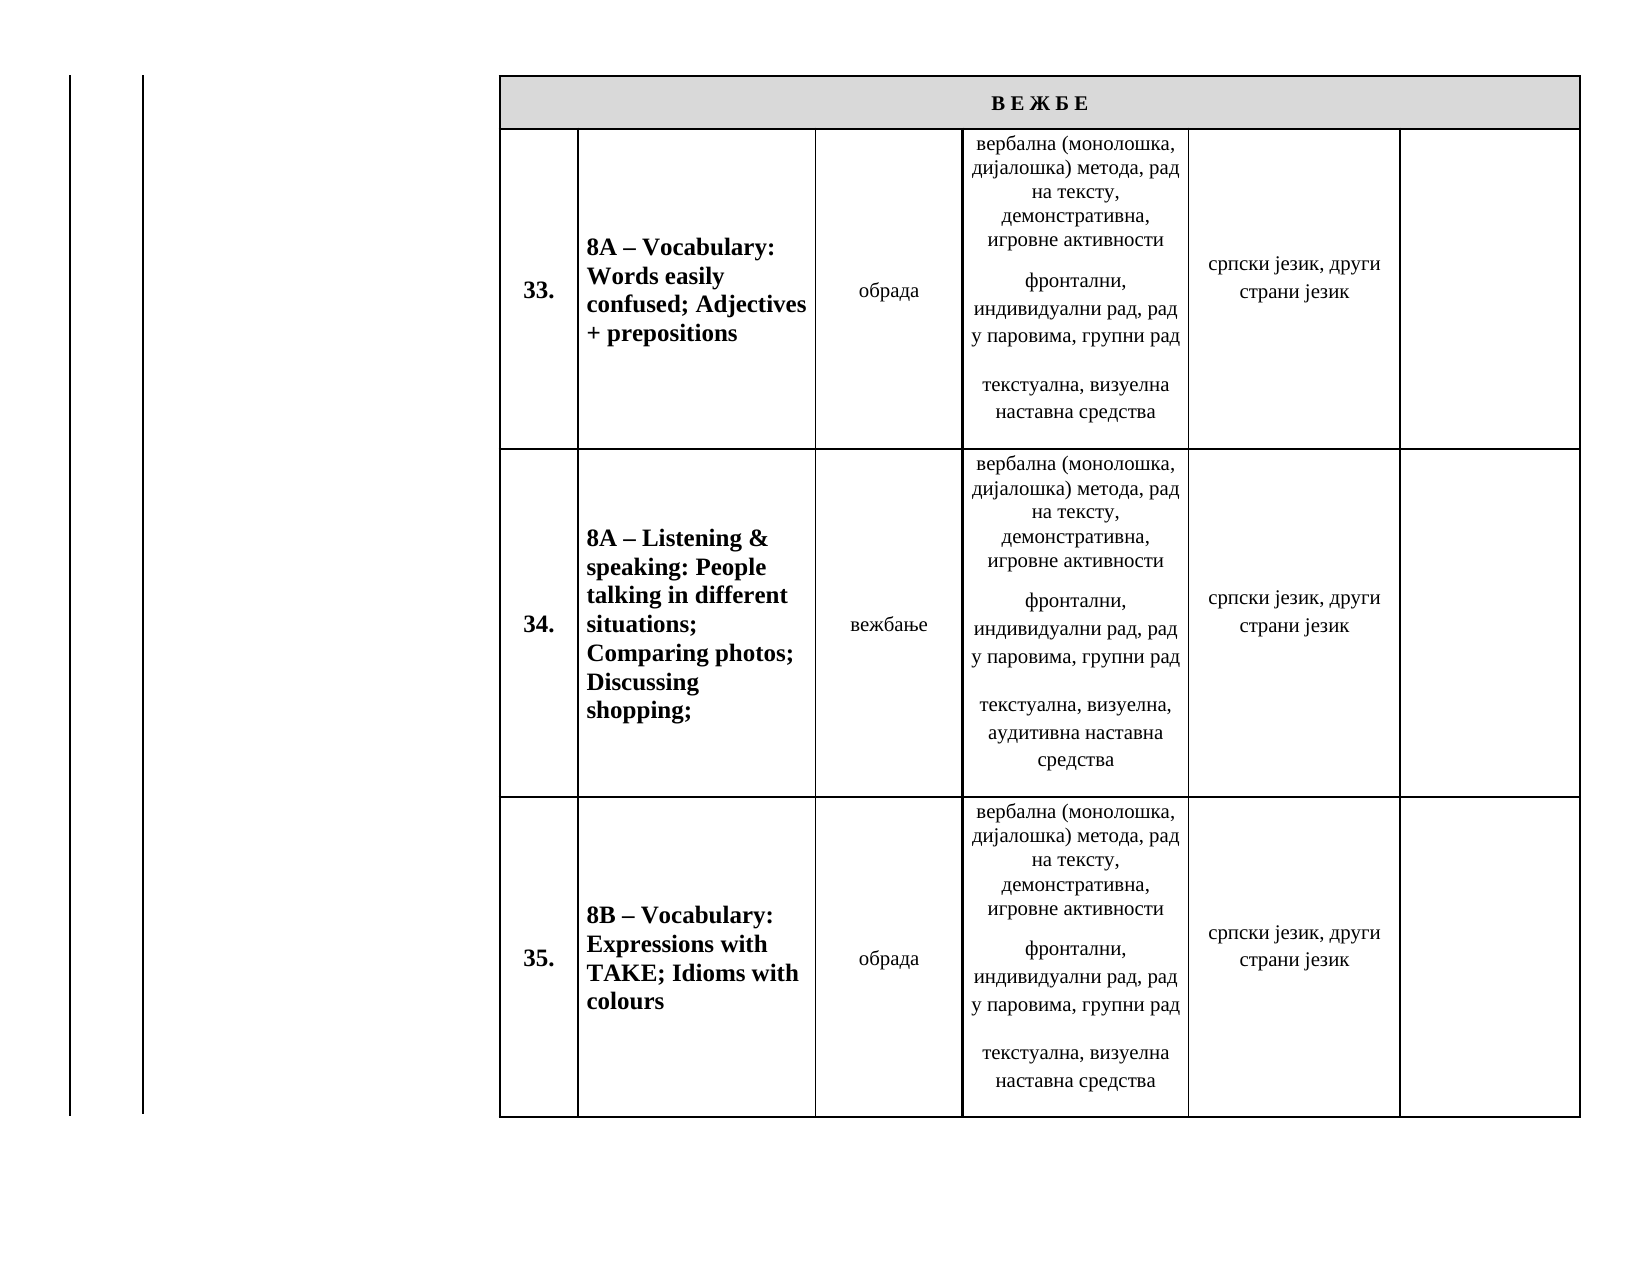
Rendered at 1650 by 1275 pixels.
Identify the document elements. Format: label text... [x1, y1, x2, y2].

table_cell обрада [816, 130, 961, 448]
table_cell српски језик, други страни језик [1189, 450, 1399, 796]
table_cell вежбање [816, 450, 961, 796]
table_cell В Е Ж Б Е [501, 77, 1579, 128]
table_cell српски језик, други страни језик [1189, 130, 1399, 448]
table_cell обрада [816, 798, 961, 1116]
table_cell вербална (монолошка, дијалошка) метода, рад на тексту, демонстративна, игровне активности фронтални, индивидуални рад, рад у паровима, групни рад текстуална, визуелна, аудитивна наставна средства [964, 450, 1188, 796]
table_cell 33. [501, 130, 577, 448]
table_cell 34. [501, 450, 577, 796]
table_cell [1401, 130, 1579, 448]
table_cell српски језик, други страни језик [1189, 798, 1399, 1116]
table_cell вербална (монолошка, дијалошка) метода, рад на тексту, демонстративна, игровне активности фронтални, индивидуални рад, рад у паровима, групни рад текстуална, визуелна наставна средства [964, 798, 1188, 1116]
table_cell вербална (монолошка, дијалошка) метода, рад на тексту, демонстративна, игровне активности фронтални, индивидуални рад, рад у паровима, групни рад текстуална, визуелна наставна средства [964, 130, 1188, 448]
table_cell 8B – Vocabulary: Expressions with TAKE; Idioms with colours [579, 798, 815, 1116]
table_cell [1401, 798, 1579, 1116]
table_cell [1401, 450, 1579, 796]
table_cell 8A – Vocabulary: Words easily confused; Adjectives + prepositions [579, 130, 815, 448]
table_cell 8A – Listening & speaking: People talking in different situations; Comparing photos; Discussing shopping; [579, 450, 815, 796]
table_cell 35. [501, 798, 577, 1116]
